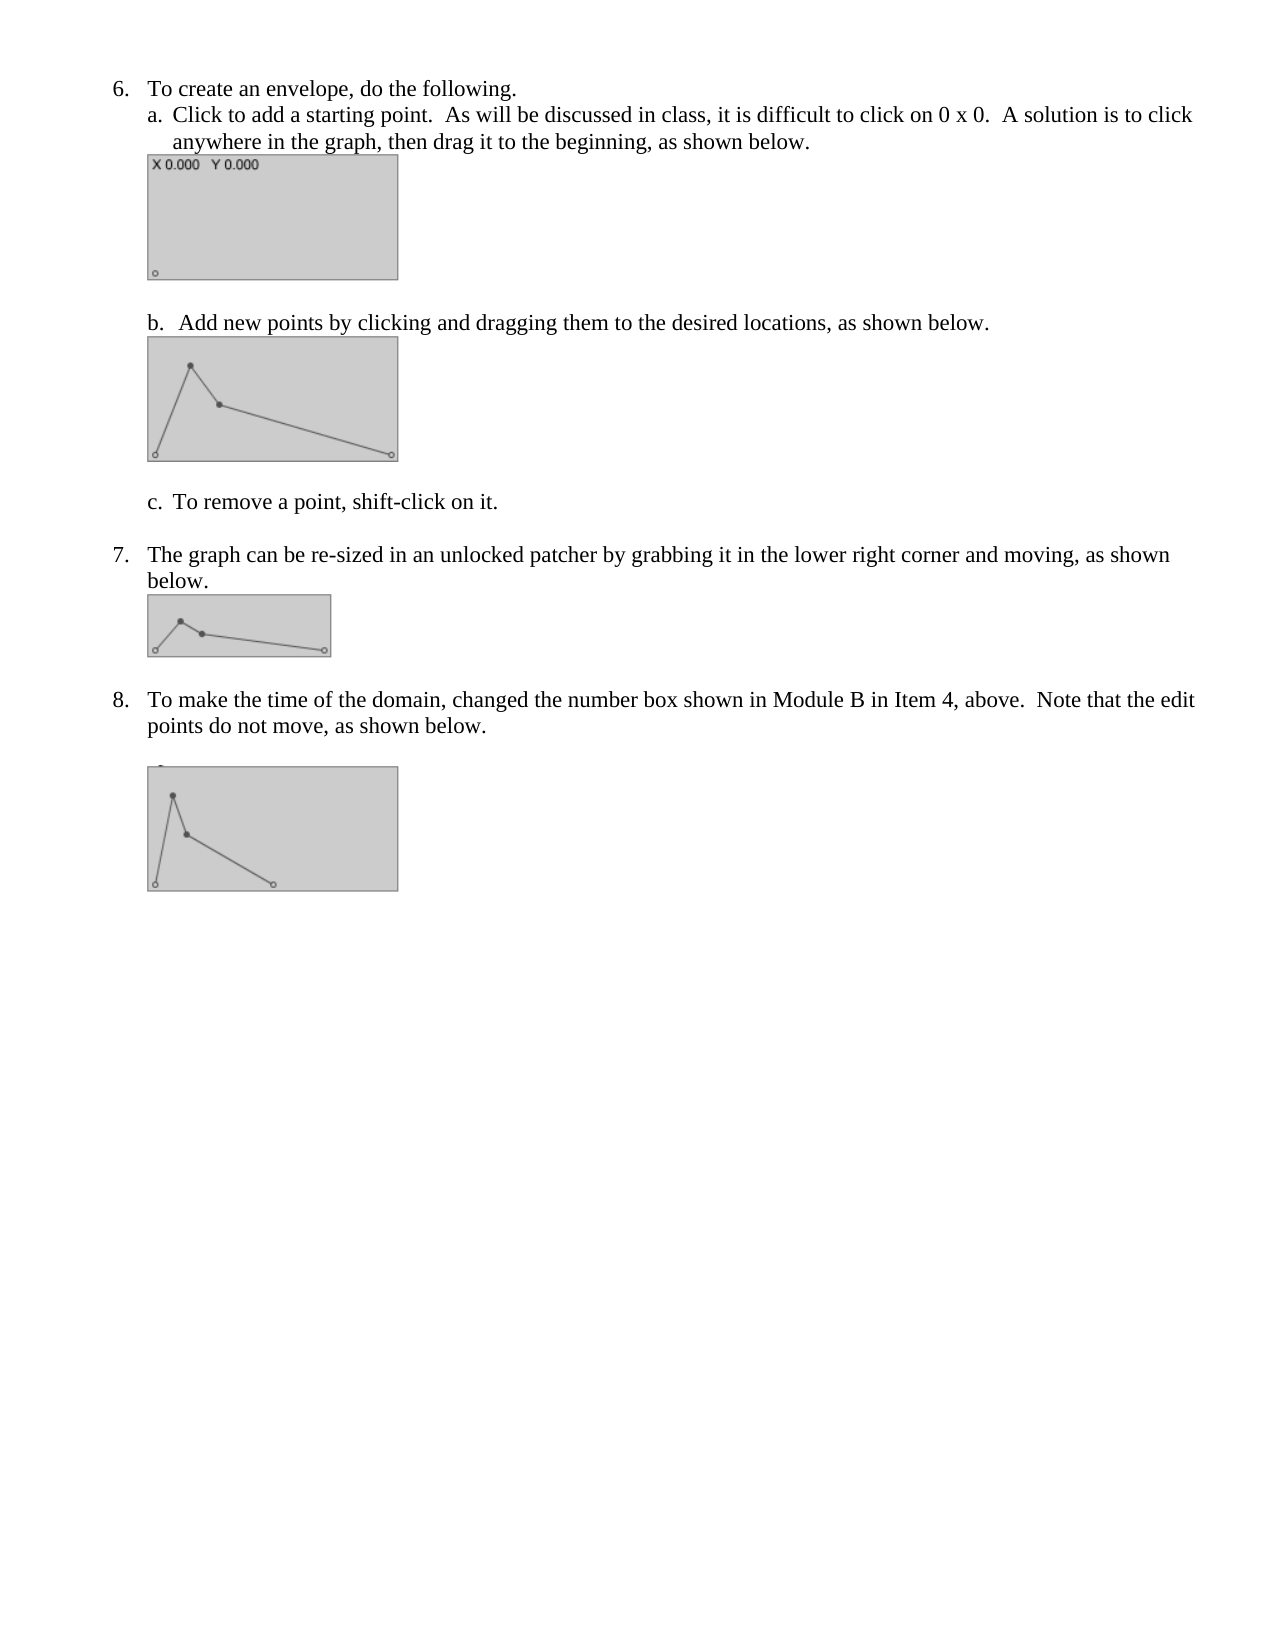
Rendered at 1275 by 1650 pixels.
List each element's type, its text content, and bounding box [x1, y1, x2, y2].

picture [147, 593, 334, 660]
picture [147, 154, 401, 283]
text a. Click to add a starting point. As will be discussed in class, it is difficult to click on 0 x 0. A solution is to click [112, 101, 1200, 128]
text c. To remove a point, shift-click on it. [112, 488, 1200, 514]
text 7. The graph can be re-sized in an unlocked patcher by grabbing it in the lower right corner and moving, as shown [112, 541, 1200, 567]
text points do not move, as shown below. [112, 712, 1200, 739]
picture [147, 335, 401, 462]
text anywhere in the graph, then drag it to the beginning, as shown below. [112, 128, 1200, 154]
text 6. To create an envelope, do the following. [112, 75, 1200, 101]
text 8. To make the time of the domain, changed the number box shown in Module B in Item 4, above. Note that the edit [112, 686, 1200, 712]
picture [147, 765, 401, 893]
text b. Add new points by clicking and dragging them to the desired locations, as shown below. [112, 309, 1200, 336]
text below. [112, 567, 1200, 593]
